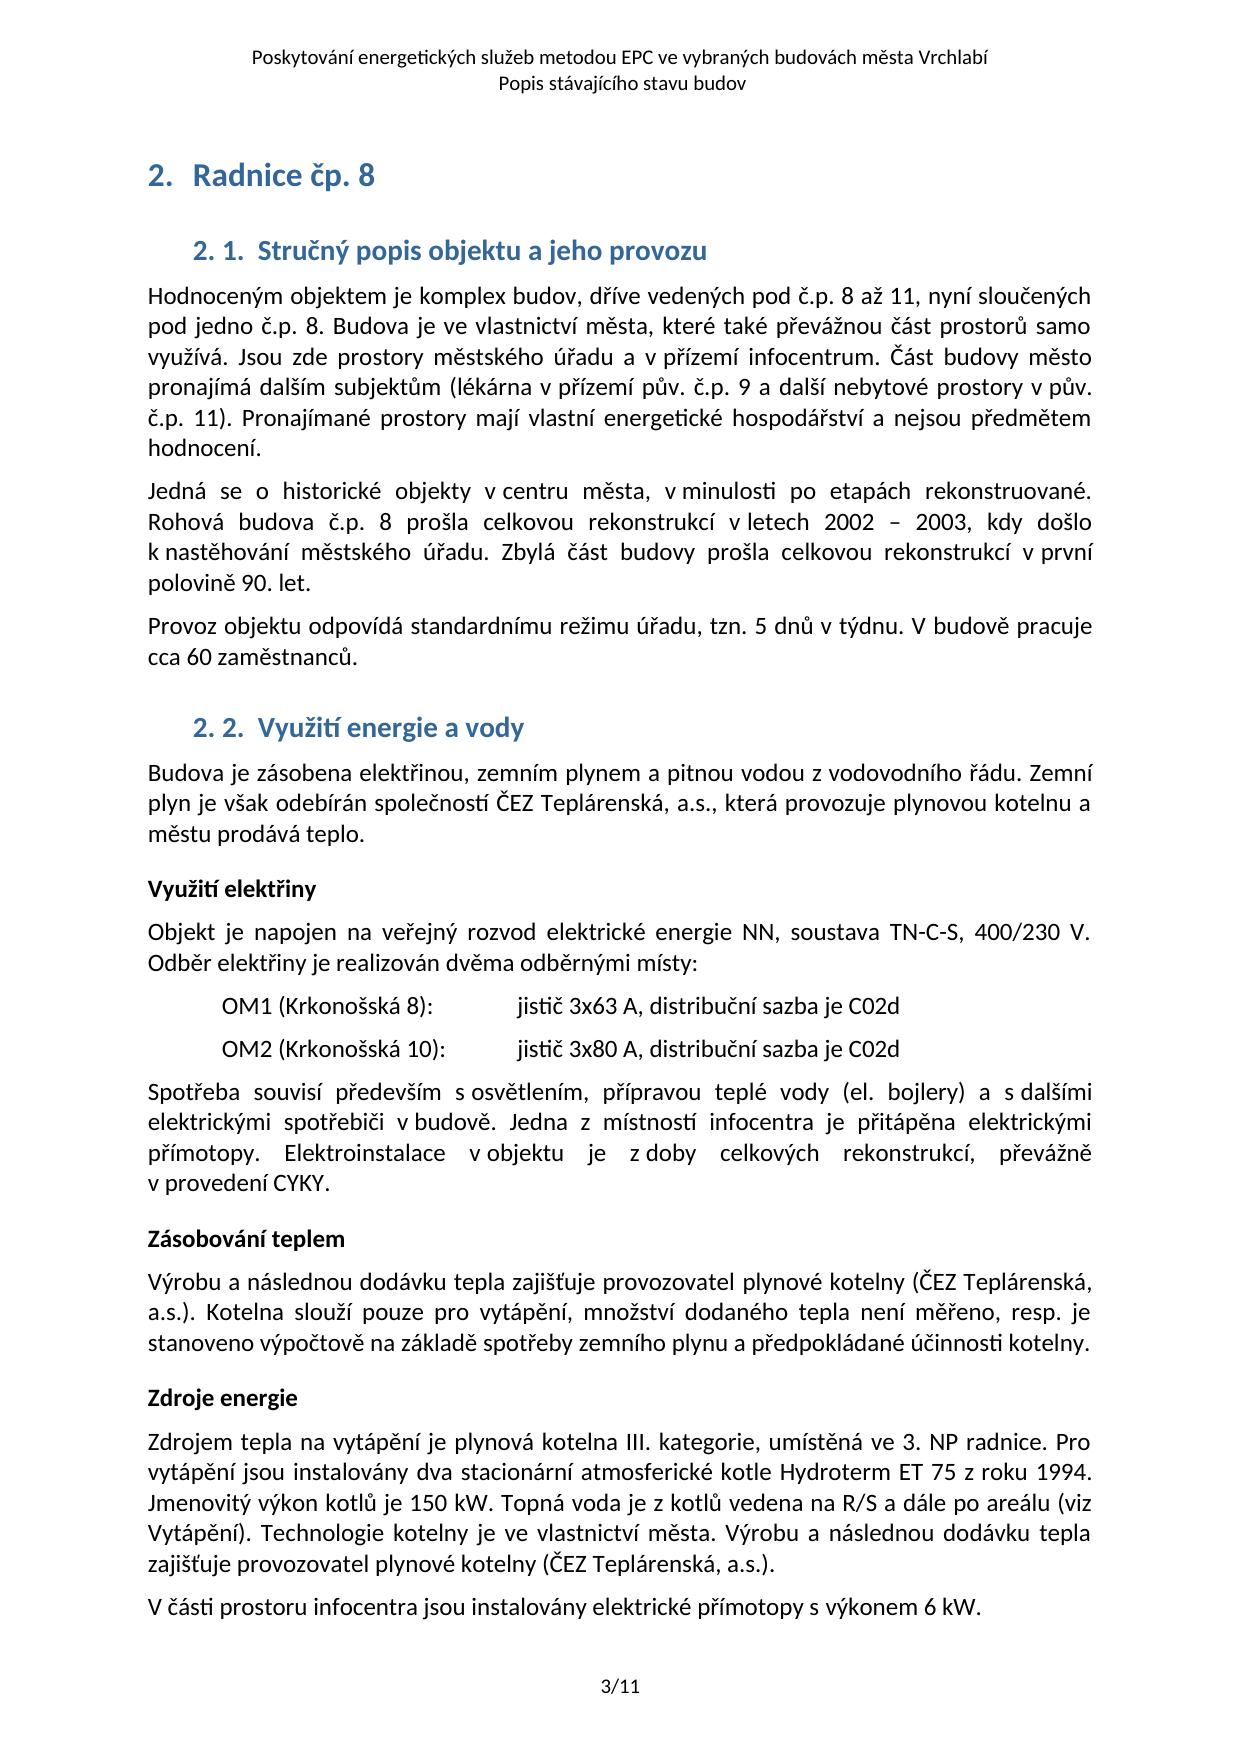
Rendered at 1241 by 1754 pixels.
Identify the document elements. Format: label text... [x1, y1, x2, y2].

text Zásobování teplem [148, 1223, 1092, 1253]
text Provoz objektu odpovídá standardnímu režimu úřadu, tzn. 5 dnů v týdnu. V budově pracuje cca 60 zaměstnanců. [148, 610, 1092, 671]
text Zdroje energie [148, 1383, 1092, 1413]
subtitle Využití energie a vody [192, 709, 1092, 744]
text OM1 (Krkonošská 8): jistič 3x63 A, distribuční sazba je C02d [148, 990, 1092, 1020]
text Zdrojem tepla na vytápění je plynová kotelna III. kategorie, umístěná ve 3. NP radnice. Pro vytápění jsou instalovány dva stacionární atmosferické kotle Hydroterm ET 75 z roku 1994. Jmenovitý výkon kotlů je 150 kW. Topná voda je z kotlů vedena na R/S a dále po areálu (viz Vytápění). Technologie kotelny je ve vlastnictví města. Výrobu a následnou dodávku tepla zajišťuje provozovatel plynové kotelny (ČEZ Teplárenská, a.s.). [148, 1426, 1092, 1578]
text Využití elektřiny [148, 873, 1092, 904]
text V části prostoru infocentra jsou instalovány elektrické přímotopy s výkonem 6 kW. [148, 1591, 1092, 1621]
text Výrobu a následnou dodávku tepla zajišťuje provozovatel plynové kotelny (ČEZ Teplárenská, a.s.). Kotelna slouží pouze pro vytápění, množství dodaného tepla není měřeno, resp. je stanoveno výpočtově na základě spotřeby zemního plynu a předpokládané účinnosti kotelny. [148, 1266, 1092, 1358]
subtitle Stručný popis objektu a jeho provozu [192, 232, 1092, 267]
text Objekt je napojen na veřejný rozvod elektrické energie NN, soustava TN-C-S, 400/230 V. Odběr elektřiny je realizován dvěma odběrnými místy: [148, 916, 1092, 977]
text OM2 (Krkonošská 10): jistič 3x80 A, distribuční sazba je C02d [148, 1033, 1092, 1063]
text Spotřeba souvisí především s osvětlením, přípravou teplé vody (el. bojlery) a s dalšími elektrickými spotřebiči v budově. Jedna z místností infocentra je přitápěna elektrickými přímotopy. Elektroinstalace v objektu je z doby celkových rekonstrukcí, převážně v provedení CYKY. [148, 1076, 1092, 1198]
subtitle Radnice čp. 8 [148, 153, 1092, 194]
text Budova je zásobena elektřinou, zemním plynem a pitnou vodou z vodovodního řádu. Zemní plyn je však odebírán společností ČEZ Teplárenská, a.s., která provozuje plynovou kotelnu a městu prodává teplo. [148, 757, 1092, 848]
text Hodnoceným objektem je komplex budov, dříve vedených pod č.p. 8 až 11, nyní sloučených pod jedno č.p. 8. Budova je ve vlastnictví města, které také převážnou část prostorů samo využívá. Jsou zde prostory městského úřadu a v přízemí infocentrum. Část budovy město pronajímá dalším subjektům (lékárna v přízemí pův. č.p. 9 a další nebytové prostory v pův. č.p. 11). Pronajímané prostory mají vlastní energetické hospodářství a nejsou předmětem hodnocení. [148, 280, 1092, 463]
text Jedná se o historické objekty v centru města, v minulosti po etapách rekonstruované. Rohová budova č.p. 8 prošla celkovou rekonstrukcí v letech 2002 – 2003, kdy došlo k nastěhování městského úřadu. Zbylá část budovy prošla celkovou rekonstrukcí v první polovině 90. let. [148, 476, 1092, 598]
